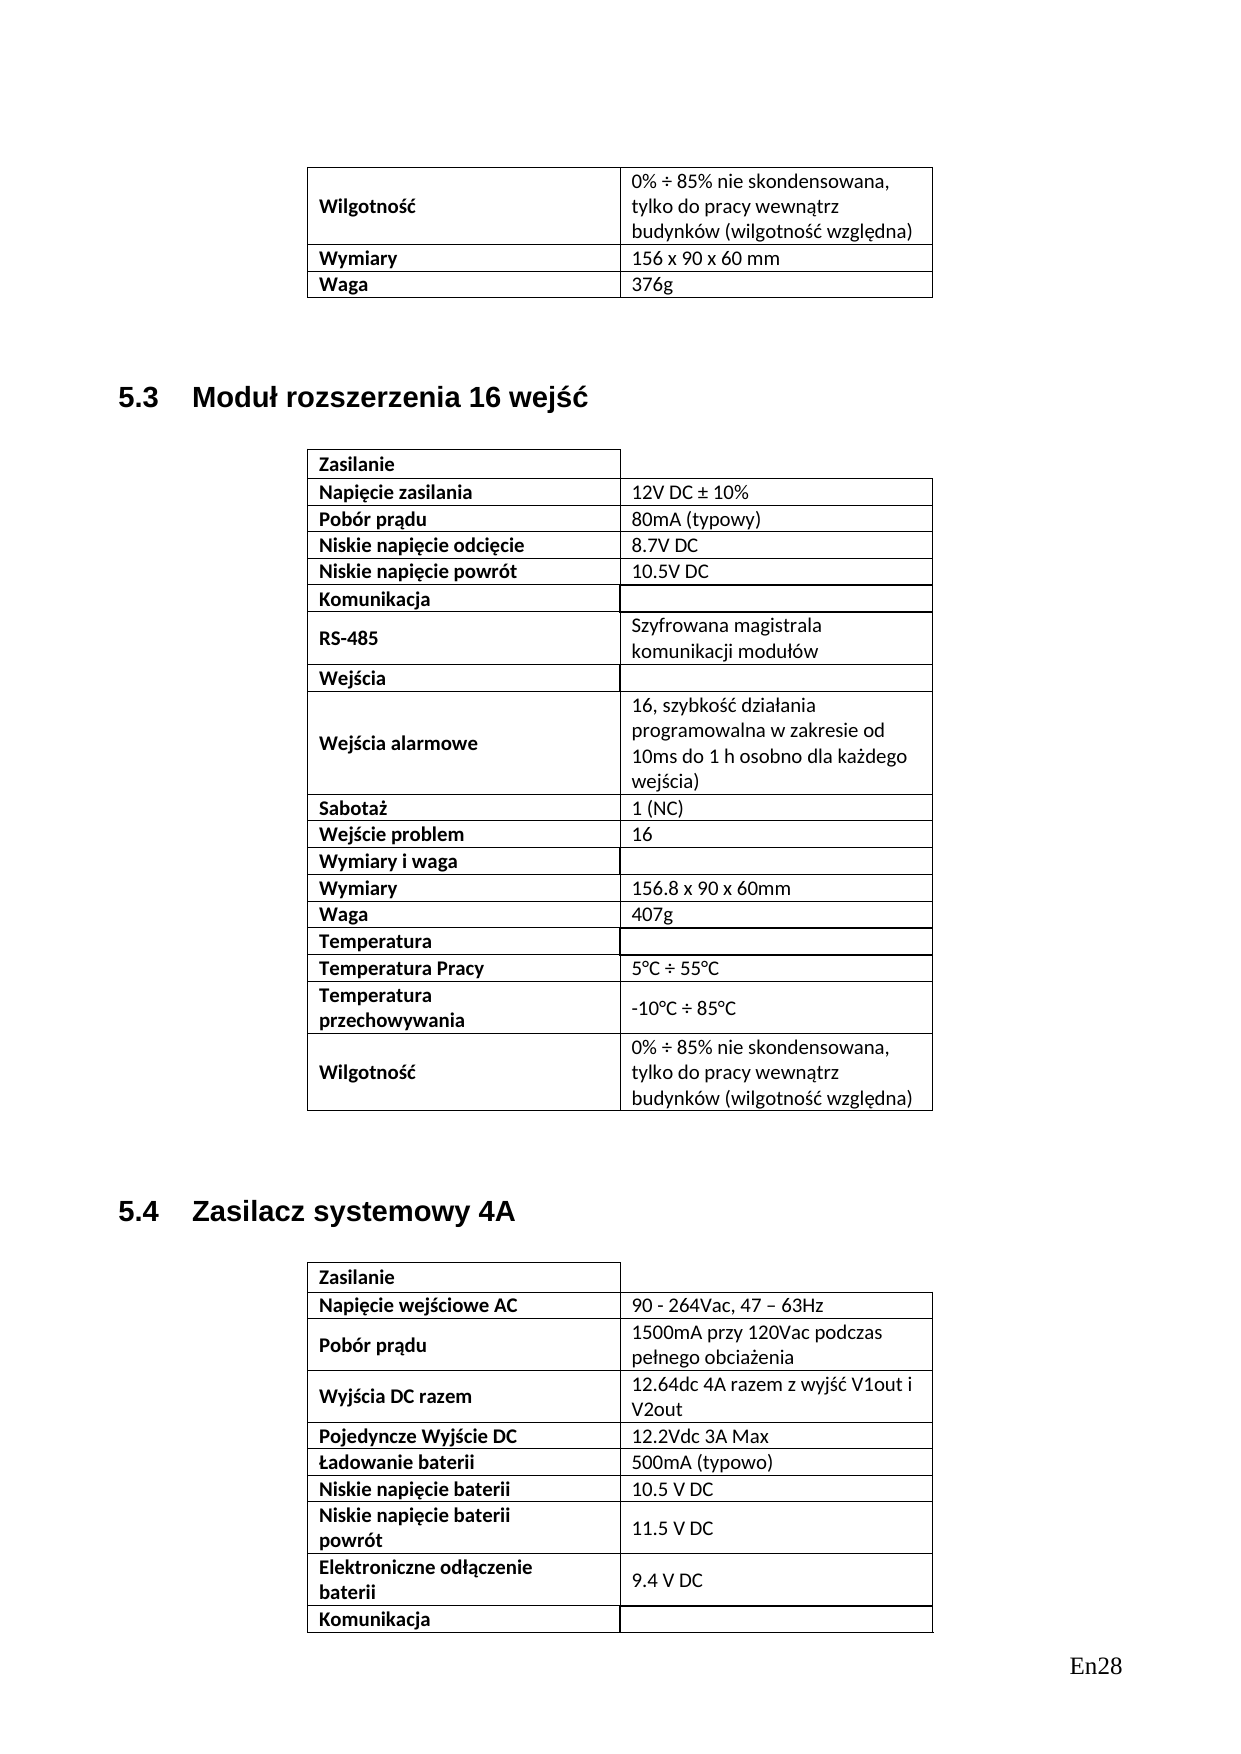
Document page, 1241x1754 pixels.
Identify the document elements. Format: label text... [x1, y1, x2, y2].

table_cell 11.5 V DC [621, 1502, 932, 1553]
table_cell 407g [621, 902, 932, 927]
table_cell Wejście problem [308, 821, 620, 847]
table_cell 156 x 90 x 60 mm [621, 245, 932, 271]
table_cell 0% ÷ 85% nie skondensowana, tylko do pracy wewnątrz budynków (wilgotność względna) [621, 1034, 932, 1110]
table_cell Szyfrowana magistrala komunikacji modułów [621, 613, 932, 663]
table_cell Pobór prądu [308, 506, 620, 531]
table_cell 8.7V DC [621, 532, 932, 558]
table_cell Wejścia [308, 665, 619, 691]
table_cell 1500mA przy 120Vac podczas pełnego obciażenia [621, 1319, 932, 1370]
table_cell Napięcie zasilania [308, 479, 620, 505]
table_cell 12.2Vdc 3A Max [621, 1423, 932, 1448]
table_cell Waga [308, 902, 620, 927]
table_cell 1 (NC) [621, 795, 932, 820]
table_cell Niskie napięcie baterii powrót [308, 1502, 620, 1553]
table_cell [621, 665, 932, 691]
table_cell Pojedyncze Wyjście DC [308, 1423, 620, 1448]
list Zasilacz systemowy 4A [118, 1194, 1122, 1227]
table_cell Temperatura przechowywania [308, 982, 620, 1033]
table_cell 12V DC ± 10% [621, 479, 932, 505]
table_header Zasilanie [308, 1263, 620, 1292]
table_cell Komunikacja [308, 1606, 619, 1632]
table_cell 156.8 x 90 x 60mm [621, 875, 932, 901]
table_cell 0% ÷ 85% nie skondensowana, tylko do pracy wewnątrz budynków (wilgotność względna) [621, 168, 932, 244]
table_cell 16, szybkość działania programowalna w zakresie od 10ms do 1 h osobno dla każdego wejścia) [621, 692, 932, 794]
table_cell [621, 1607, 932, 1632]
table_cell [621, 848, 932, 874]
table_cell 16 [621, 821, 932, 847]
table_cell 10.5 V DC [621, 1476, 932, 1501]
table_cell Napięcie wejściowe AC [308, 1293, 620, 1318]
table_cell 10.5V DC [621, 559, 932, 584]
table_header Zasilanie [308, 450, 620, 478]
table_cell Wymiary i waga [308, 848, 619, 874]
list Moduł rozszerzenia 16 wejść [118, 381, 1122, 414]
table_cell Temperatura [308, 928, 619, 954]
table_cell Niskie napięcie powrót [308, 559, 620, 584]
table_cell Wymiary [308, 245, 620, 271]
table_cell Niskie napięcie baterii [308, 1476, 620, 1501]
table_cell 500mA (typowo) [621, 1449, 932, 1475]
table_cell Waga [308, 272, 620, 297]
table_cell 9.4 V DC [621, 1554, 932, 1605]
table_cell 90 - 264Vac, 47 – 63Hz [621, 1293, 932, 1318]
table_cell 376g [621, 272, 932, 297]
table_cell Pobór prądu [308, 1319, 620, 1370]
table_cell [621, 586, 932, 611]
table_cell Wilgotność [308, 1034, 620, 1110]
table_cell Temperatura Pracy [308, 955, 620, 981]
table_cell Wymiary [308, 875, 620, 901]
table_cell [621, 929, 932, 954]
table_cell RS-485 [308, 612, 620, 663]
table_cell 80mA (typowy) [621, 506, 932, 531]
table_cell Niskie napięcie odcięcie [308, 532, 620, 558]
table_cell Wejścia alarmowe [308, 692, 620, 794]
table_cell Wilgotność [308, 168, 620, 244]
table_cell Sabotaż [308, 795, 620, 820]
table_cell 5°C ÷ 55°C [621, 956, 932, 981]
table_cell Komunikacja [308, 585, 619, 611]
table_cell Elektroniczne odłączenie baterii [308, 1554, 620, 1605]
table_cell Wyjścia DC razem [308, 1371, 620, 1422]
table_cell 12.64dc 4A razem z wyjść V1out i V2out [621, 1371, 932, 1422]
table_cell Ładowanie baterii [308, 1449, 620, 1475]
table_cell -10°C ÷ 85°C [621, 982, 932, 1033]
